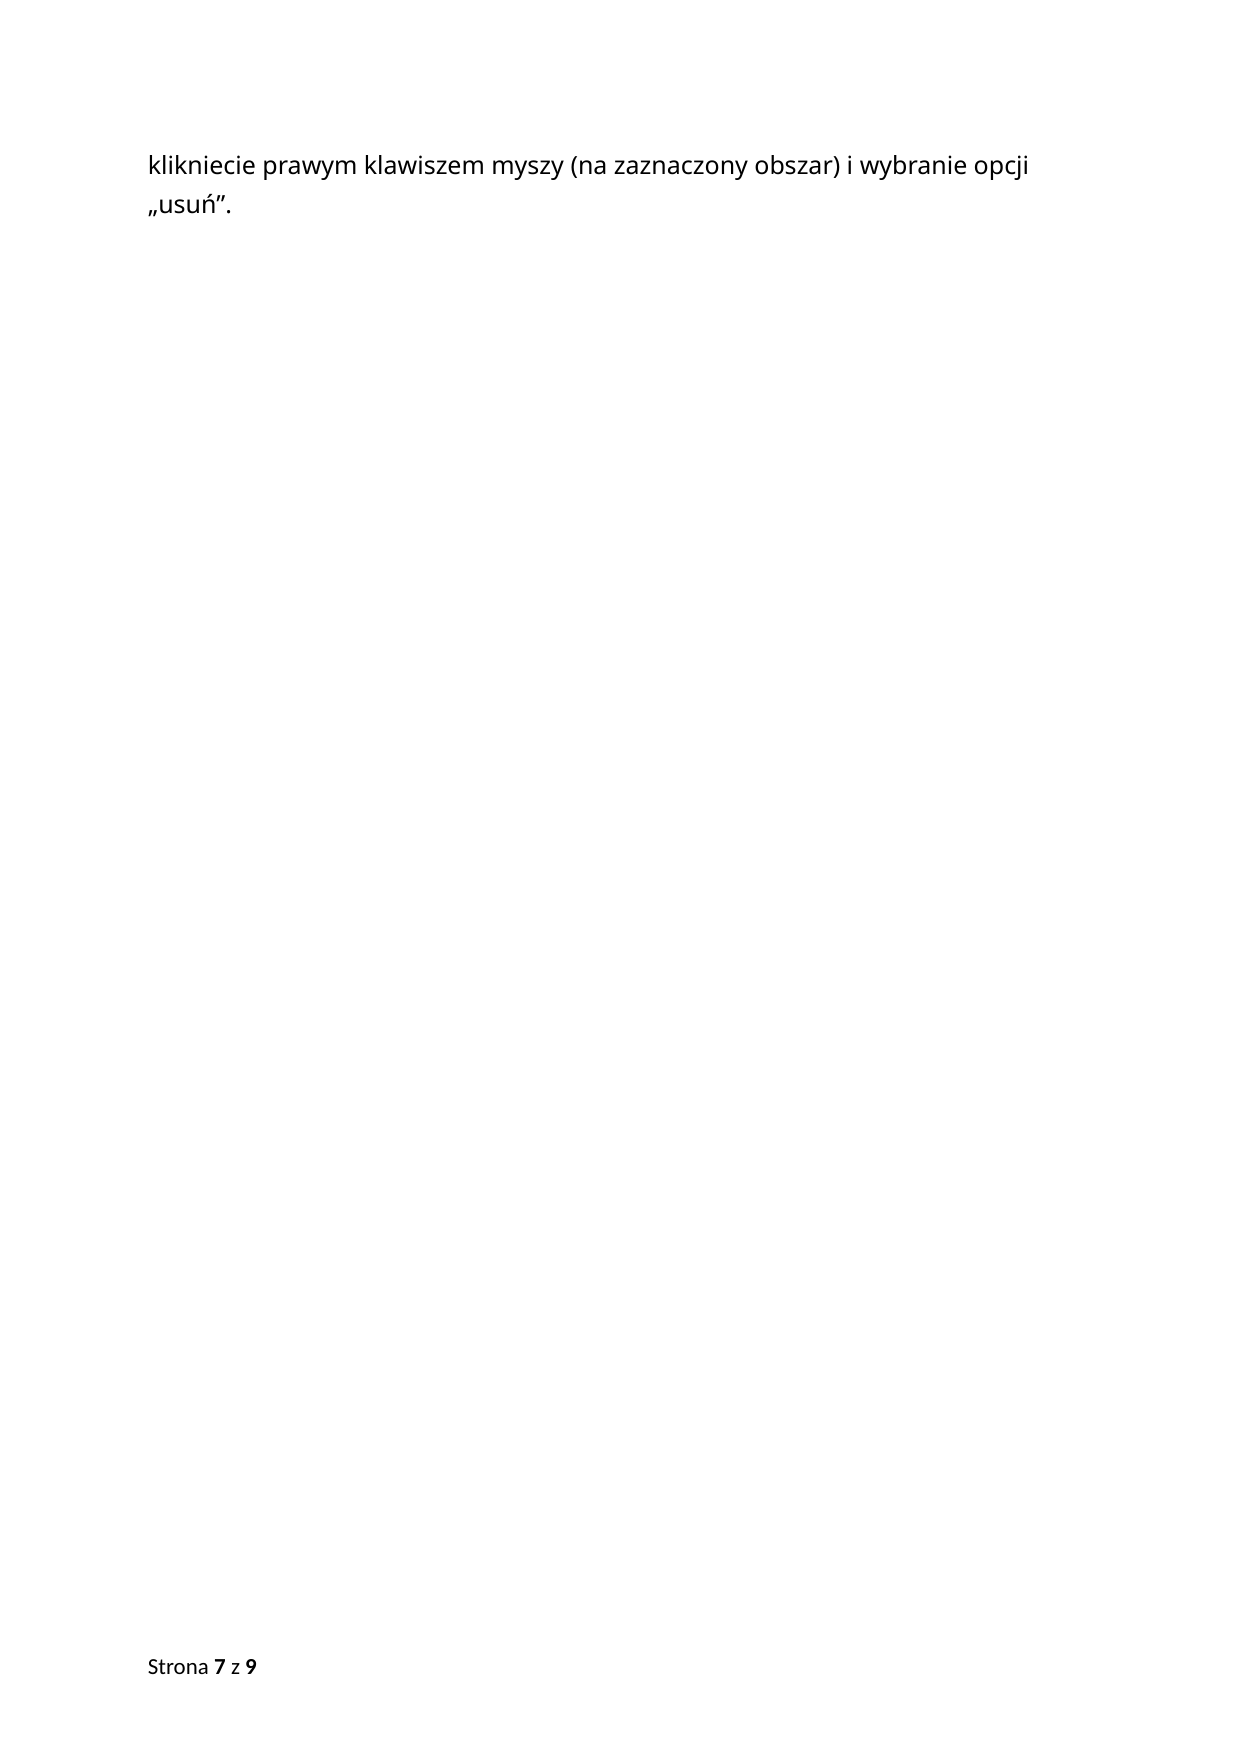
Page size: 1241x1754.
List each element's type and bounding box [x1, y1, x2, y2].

text [148, 148, 1092, 221]
